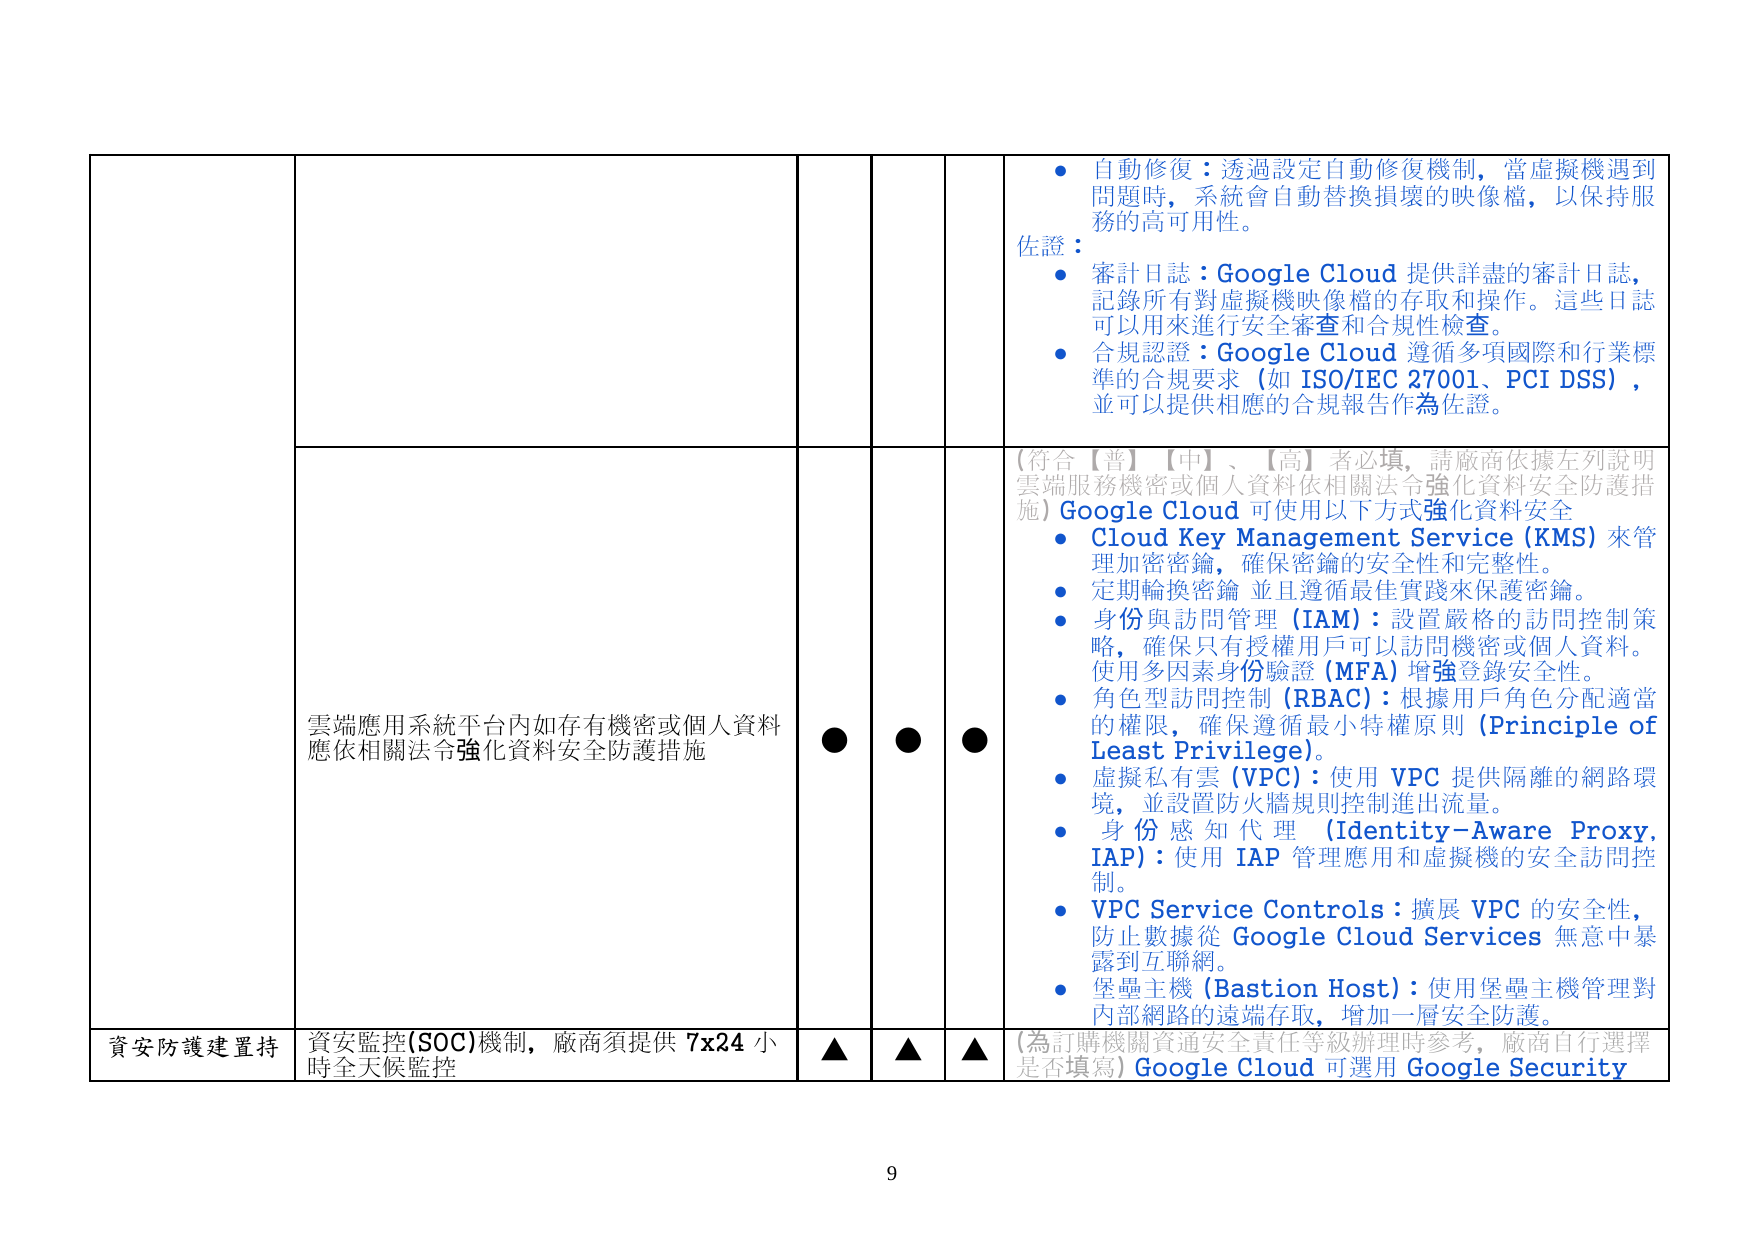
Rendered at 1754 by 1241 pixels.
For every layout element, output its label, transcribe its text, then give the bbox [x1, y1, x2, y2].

table_cell 資安防護建置持續監控 [91, 1030, 294, 1080]
table_cell ● [873, 156, 944, 446]
table_cell ● [799, 448, 870, 1028]
table_cell [296, 1030, 796, 1080]
table_cell ● [946, 448, 1003, 1028]
table_cell ▲ [946, 1030, 1003, 1080]
table_cell [296, 448, 796, 1028]
table_cell ▲ [873, 1030, 944, 1080]
table_cell ● [799, 156, 870, 446]
table_cell [1005, 448, 1668, 1028]
table_cell ◎ [946, 156, 1003, 446]
table_cell [1005, 156, 1668, 446]
table_cell ● [873, 448, 944, 1028]
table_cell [1005, 1030, 1668, 1080]
table_cell ▲ [799, 1030, 870, 1080]
table_cell [296, 156, 796, 446]
